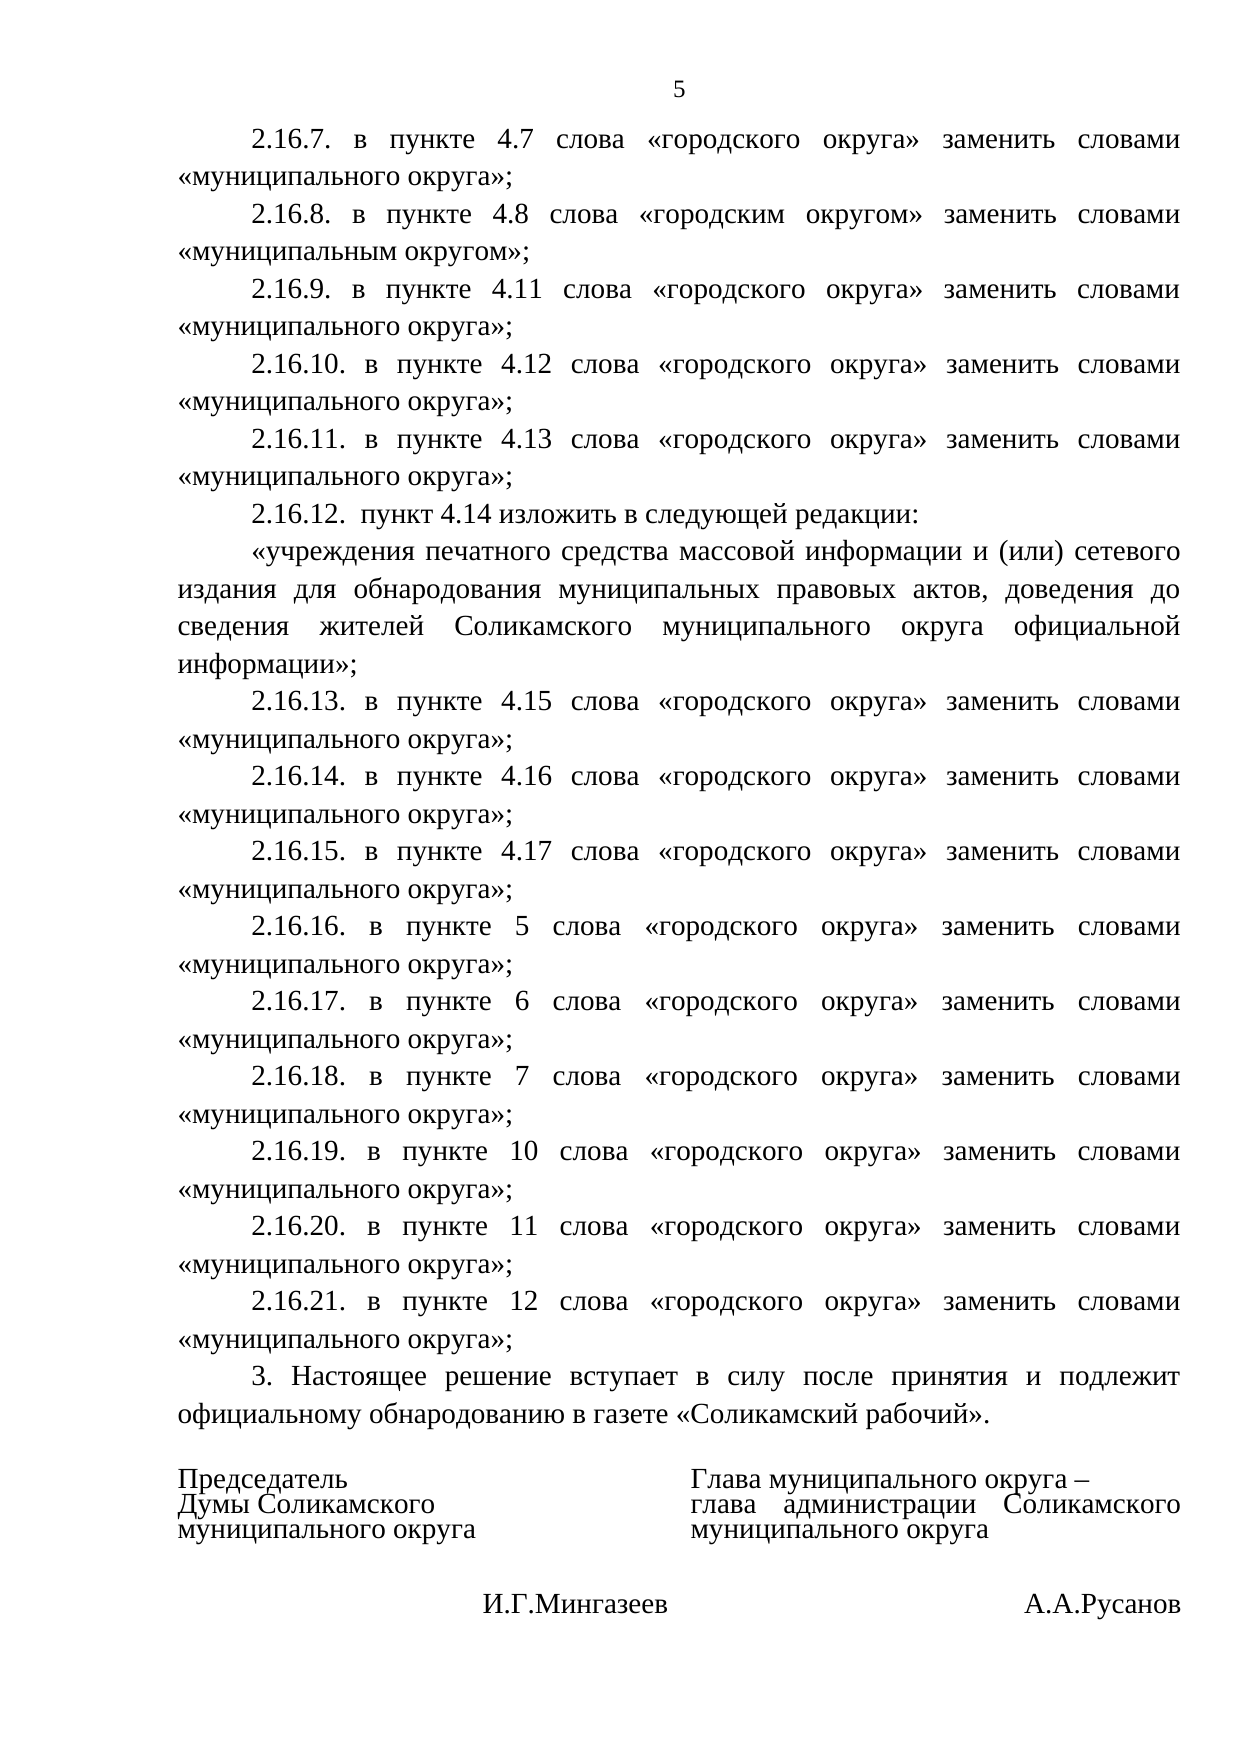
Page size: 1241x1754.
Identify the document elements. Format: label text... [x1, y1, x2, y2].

text 2.16.17. в пункте 6 слова «городского округа» заменить словами «муниципального округа»; [177, 981, 1181, 1056]
table_header Глава муниципального округа – глава администрации Соликамского муниципального округа [679, 1468, 1192, 1543]
text 2.16.8. в пункте 4.8 слова «городским округом» заменить словами «муниципальным округом»; [177, 193, 1181, 268]
text 2.16.19. в пункте 10 слова «городского округа» заменить словами «муниципального округа»; [177, 1131, 1181, 1206]
text 2.16.15. в пункте 4.17 слова «городского округа» заменить словами «муниципального округа»; [177, 831, 1181, 906]
text «учреждения печатного средства массовой информации и (или) сетевого издания для обнародования муниципальных правовых актов, доведения до сведения жителей Соликамского муниципального округа официальной информации»; [177, 531, 1181, 681]
text 2.16.11. в пункте 4.13 слова «городского округа» заменить словами «муниципального округа»; [177, 418, 1181, 493]
text 2.16.10. в пункте 4.12 слова «городского округа» заменить словами «муниципального округа»; [177, 343, 1181, 418]
text 2.16.21. в пункте 12 слова «городского округа» заменить словами «муниципального округа»; [177, 1281, 1181, 1356]
table_cell А.А.Русанов [679, 1543, 1192, 1618]
text 2.16.18. в пункте 7 слова «городского округа» заменить словами «муниципального округа»; [177, 1056, 1181, 1131]
table_header Председатель Думы Соликамского муниципального округа [166, 1468, 679, 1543]
text 2.16.12. пункт 4.14 изложить в следующей редакции: [177, 493, 1181, 531]
text 2.16.7. в пункте 4.7 слова «городского округа» заменить словами «муниципального округа»; [177, 118, 1181, 193]
text 2.16.9. в пункте 4.11 слова «городского округа» заменить словами «муниципального округа»; [177, 268, 1181, 343]
text 2.16.13. в пункте 4.15 слова «городского округа» заменить словами «муниципального округа»; [177, 681, 1181, 756]
table_cell И.Г.Мингазеев [166, 1543, 679, 1618]
text 2.16.16. в пункте 5 слова «городского округа» заменить словами «муниципального округа»; [177, 906, 1181, 981]
text 3. Настоящее решение вступает в силу после принятия и подлежит официальному обнародованию в газете «Соликамский рабочий». [177, 1356, 1181, 1431]
text 2.16.20. в пункте 11 слова «городского округа» заменить словами «муниципального округа»; [177, 1206, 1181, 1281]
text 2.16.14. в пункте 4.16 слова «городского округа» заменить словами «муниципального округа»; [177, 756, 1181, 831]
